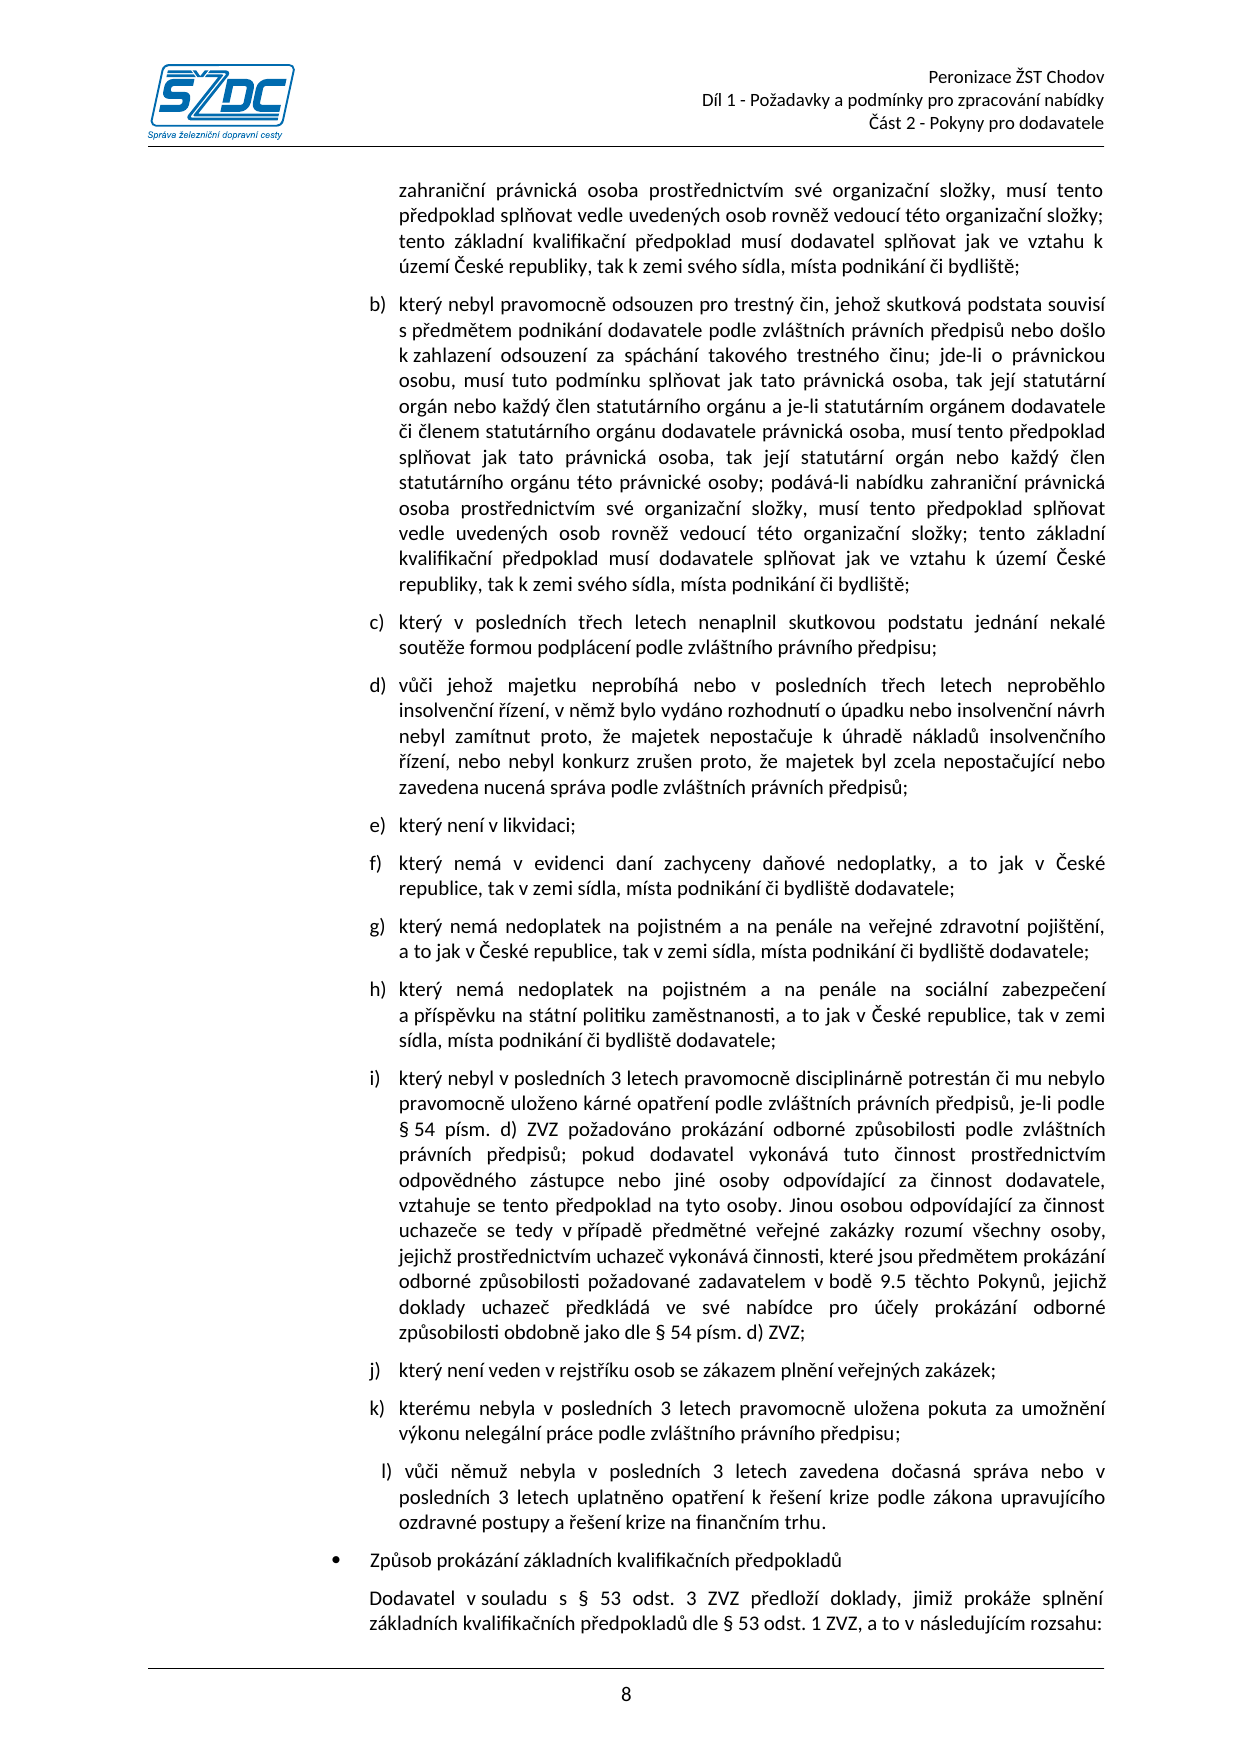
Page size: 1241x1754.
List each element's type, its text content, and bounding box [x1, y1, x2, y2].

text j) který není veden v rejstříku osob se zákazem plnění veřejných zakázek; [369, 1357, 1107, 1383]
text f) který nemá v evidenci daní zachyceny daňové nedoplatky, a to jak v České republice, tak v zemi sídla, místa podnikání či bydliště dodavatele; [369, 850, 1107, 901]
text b) který nebyl pravomocně odsouzen pro trestný čin, jehož skutková podstata souvisí s předmětem podnikání dodavatele podle zvláštních právních předpisů nebo došlo k zahlazení odsouzení za spáchání takového trestného činu; jde-li o právnickou osobu, musí tuto podmínku splňovat jak tato právnická osoba, tak její statutární orgán nebo každý člen statutárního orgánu a je-li statutárním orgánem dodavatele či členem statutárního orgánu dodavatele právnická osoba, musí tento předpoklad splňovat jak tato právnická osoba, tak její statutární orgán nebo každý člen statutárního orgánu této právnické osoby; podává-li nabídku zahraniční právnická osoba prostřednictvím své organizační složky, musí tento předpoklad splňovat vedle uvedených osob rovněž vedoucí této organizační složky; tento základní kvalifikační předpoklad musí dodavatele splňovat jak ve vztahu k území České republiky, tak k zemi svého sídla, místa podnikání či bydliště; [369, 291, 1107, 596]
text i) který nebyl v posledních 3 letech pravomocně disciplinárně potrestán či mu nebylo pravomocně uloženo kárné opatření podle zvláštních právních předpisů, je-li podle § 54 písm. d) ZVZ požadováno prokázání odborné způsobilosti podle zvláštních právních předpisů; pokud dodavatel vykonává tuto činnost prostřednictvím odpovědného zástupce nebo jiné osoby odpovídající za činnost dodavatele, vztahuje se tento předpoklad na tyto osoby. Jinou osobou odpovídající za činnost uchazeče se tedy v případě předmětné veřejné zakázky rozumí všechny osoby, jejichž prostřednictvím uchazeč vykonává činnosti, které jsou předmětem prokázání odborné způsobilosti požadované zadavatelem v bodě 9.5 těchto Pokynů, jejichž doklady uchazeč předkládá ve své nabídce pro účely prokázání odborné způsobilosti obdobně jako dle § 54 písm. d) ZVZ; [369, 1065, 1107, 1345]
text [369, 177, 1104, 279]
text l) vůči němuž nebyla v posledních 3 letech zavedena dočasná správa nebo v posledních 3 letech uplatněno opatření k řešení krize podle zákona upravujícího ozdravné postupy a řešení krize na finančním trhu. [369, 1458, 1107, 1535]
text g) který nemá nedoplatek na pojistném a na penále na veřejné zdravotní pojištění, a to jak v České republice, tak v zemi sídla, místa podnikání či bydliště dodavatele; [369, 913, 1107, 964]
text h) který nemá nedoplatek na pojistném a na penále na sociální zabezpečení a příspěvku na státní politiku zaměstnanosti, a to jak v České republice, tak v zemi sídla, místa podnikání či bydliště dodavatele; [369, 976, 1107, 1053]
text k) kterému nebyla v posledních 3 letech pravomocně uložena pokuta za umožnění výkonu nelegální práce podle zvláštního právního předpisu; [369, 1395, 1107, 1446]
text c) který v posledních třech letech nenaplnil skutkovou podstatu jednání nekalé soutěže formou podplácení podle zvláštního právního předpisu; [369, 609, 1107, 660]
text d) vůči jehož majetku neprobíhá nebo v posledních třech letech neproběhlo insolvenční řízení, v němž bylo vydáno rozhodnutí o úpadku nebo insolvenční návrh nebyl zamítnut proto, že majetek nepostačuje k úhradě nákladů insolvenčního řízení, nebo nebyl konkurz zrušen proto, že majetek byl zcela nepostačující nebo zavedena nucená správa podle zvláštních právních předpisů; [369, 672, 1107, 799]
text e) který není v likvidaci; [369, 812, 1107, 837]
text Dodavatel v souladu s § 53 odst. 3 ZVZ předloží doklady, jimiž prokáže splnění základních kvalifikačních předpokladů dle § 53 odst. 1 ZVZ, a to v následujícím rozsahu: [369, 1585, 1104, 1636]
list Způsob prokázání základních kvalifikačních předpokladů [332, 1547, 1104, 1573]
